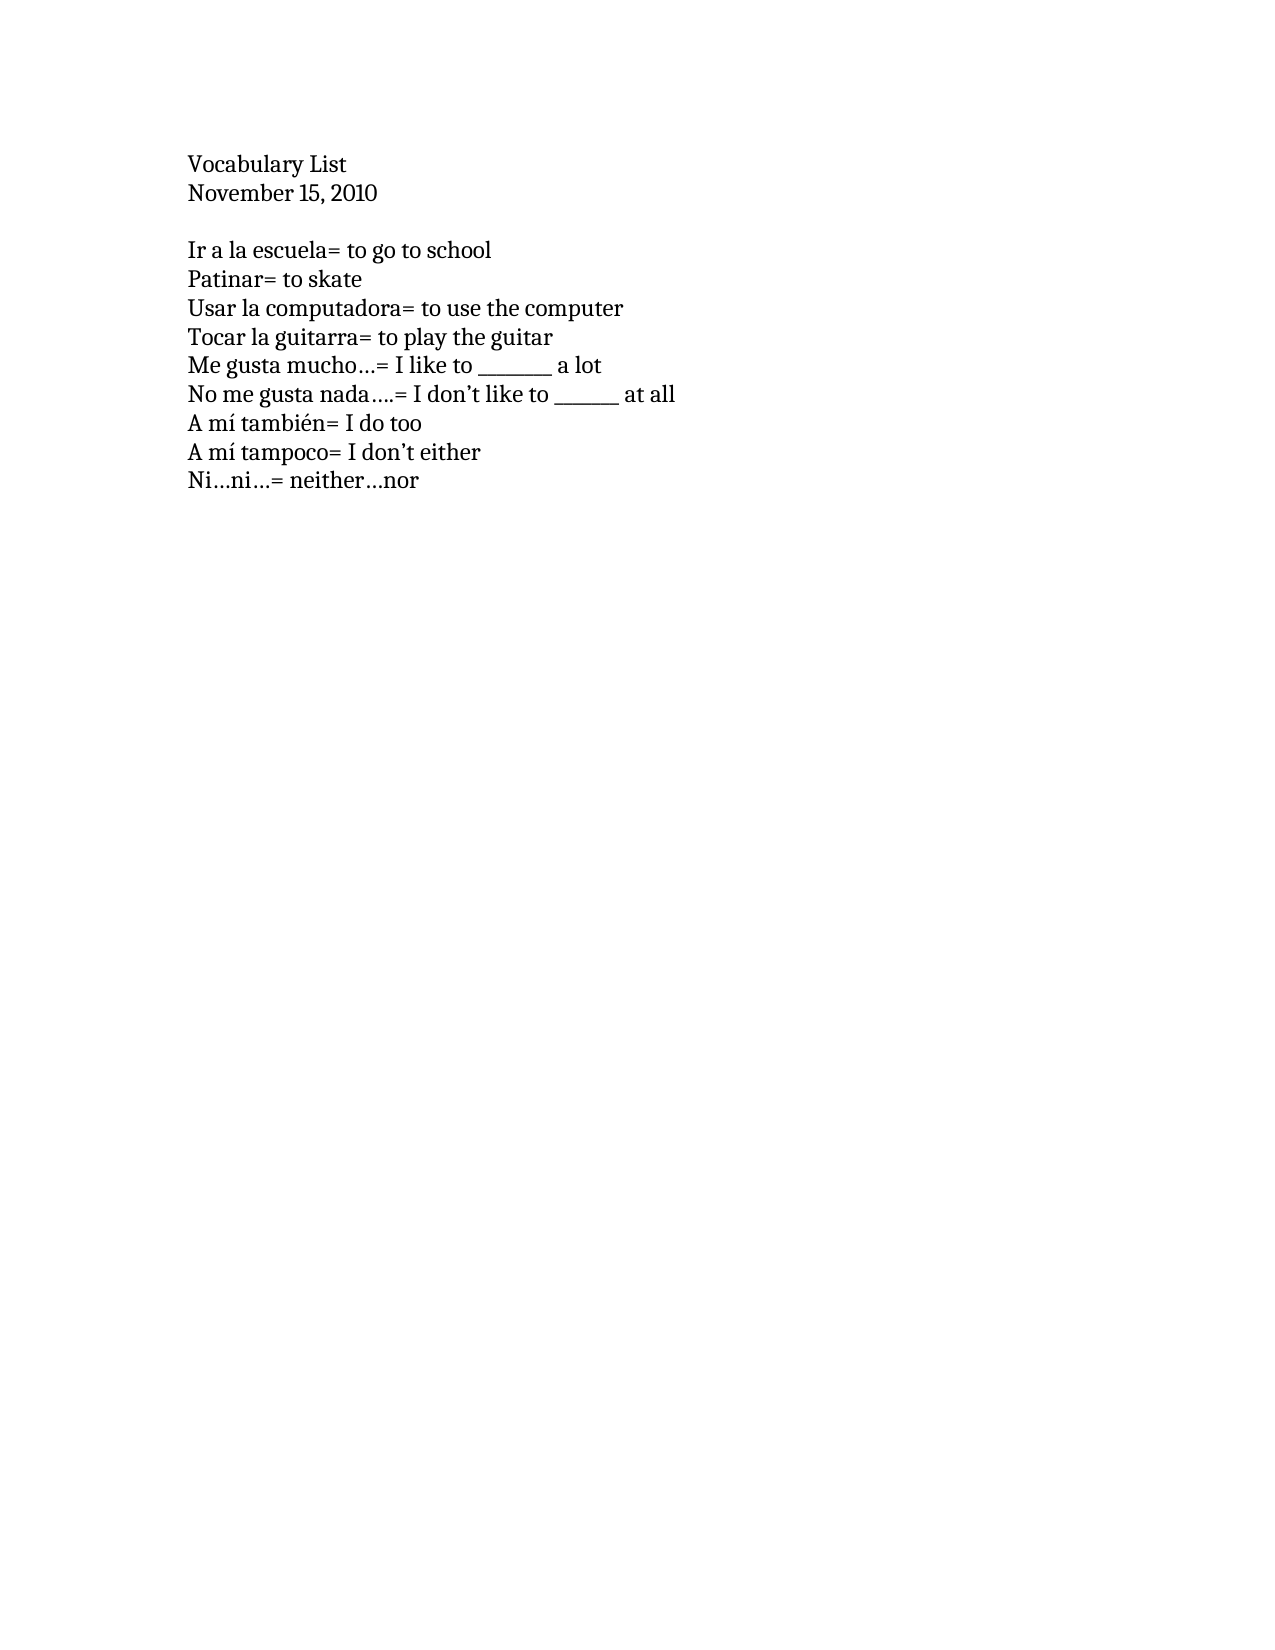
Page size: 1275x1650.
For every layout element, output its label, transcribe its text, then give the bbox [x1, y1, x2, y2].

text Usar la computadora= to use the computer [187, 294, 1087, 322]
text Me gusta mucho…= I like to ________ a lot [187, 351, 1087, 380]
text Ir a la escuela= to go to school [187, 236, 1087, 265]
text November 15, 2010 [187, 179, 1087, 207]
text A mí tampoco= I don’t either [187, 437, 1087, 466]
text Vocabulary List [187, 150, 1087, 179]
text Tocar la guitarra= to play the guitar [187, 322, 1087, 351]
text No me gusta nada….= I don’t like to _______ at all [187, 380, 1087, 409]
text A mí también= I do too [187, 409, 1087, 437]
text Patinar= to skate [187, 265, 1087, 294]
text Ni…ni…= neither…nor [187, 466, 1087, 495]
